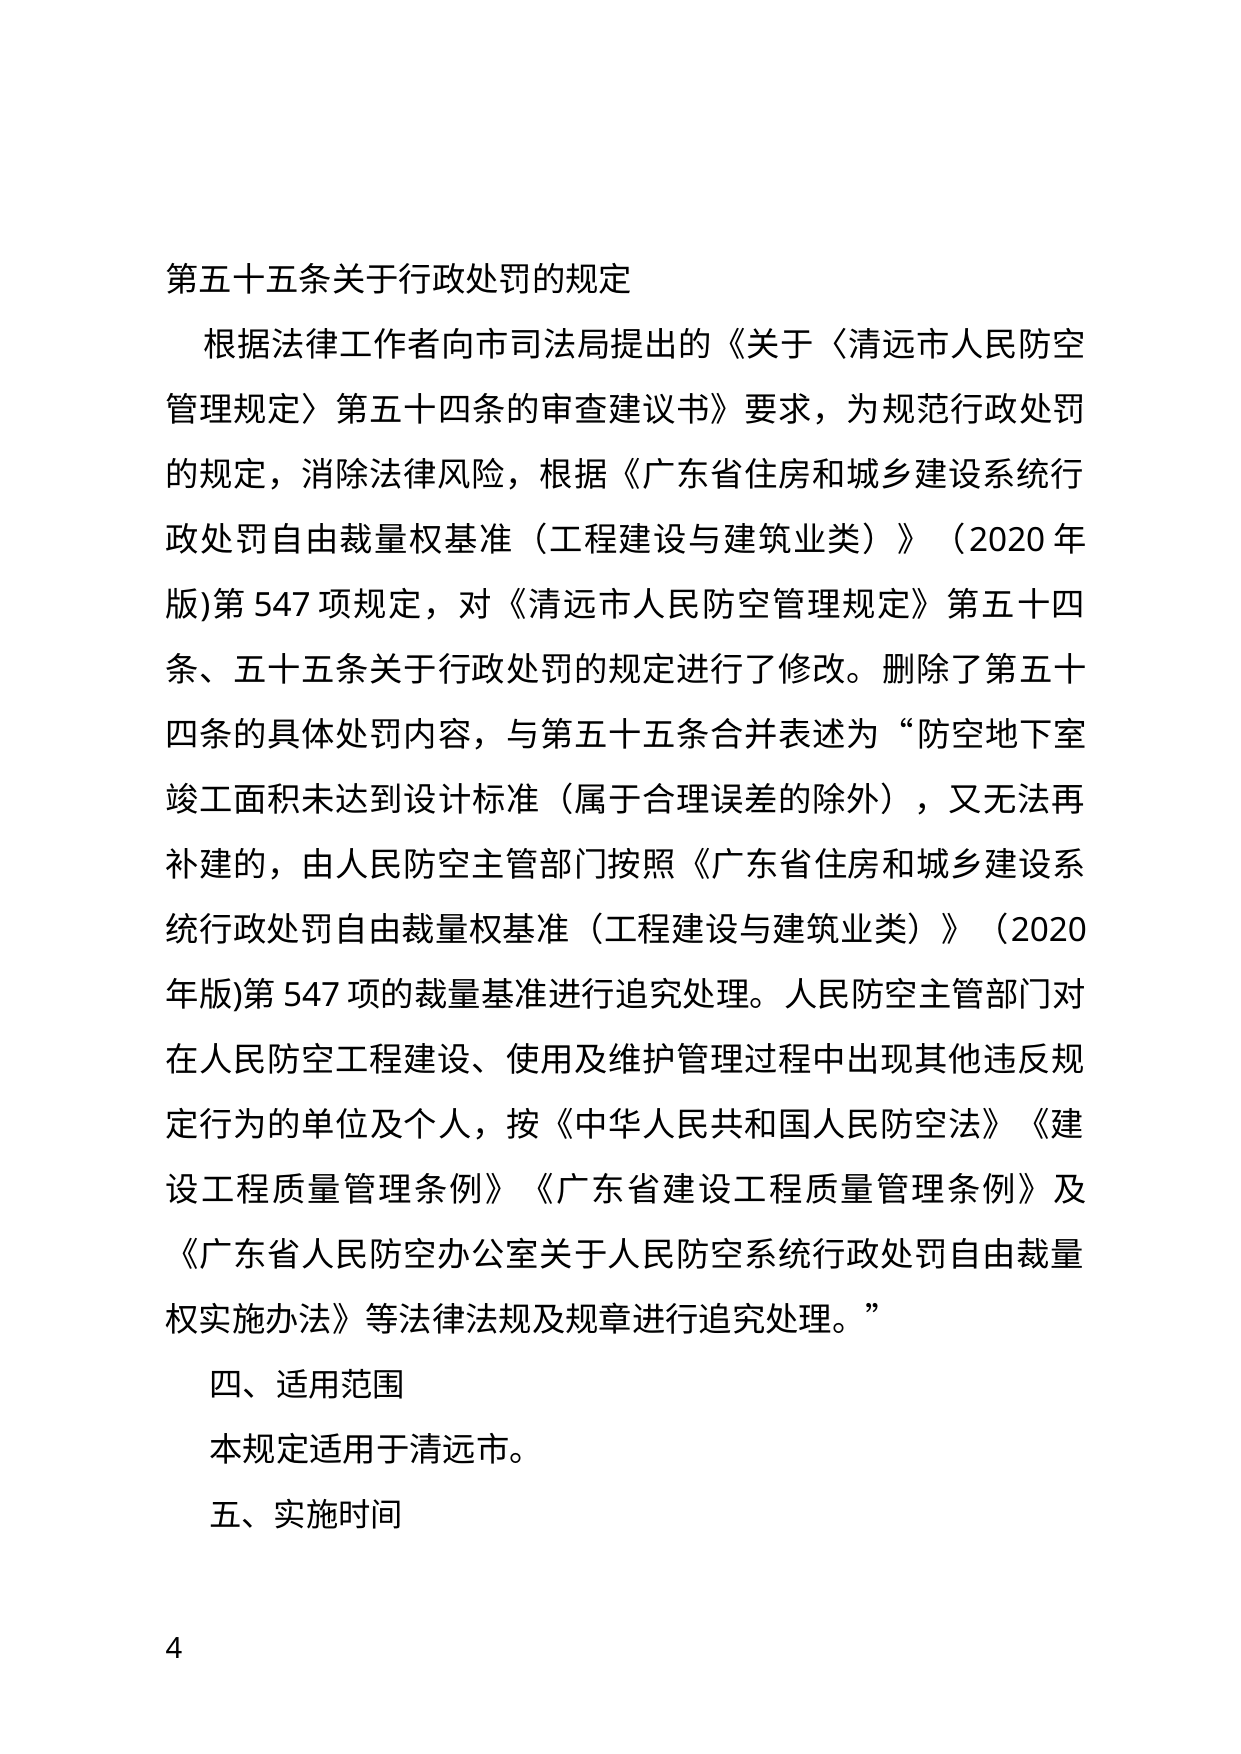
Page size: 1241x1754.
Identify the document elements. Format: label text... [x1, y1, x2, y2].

text 本规定适用于清远市。 [165, 1415, 1087, 1480]
text 四、适用范围 [165, 1350, 1087, 1415]
list 根据法律工作者向市司法局提出的《关于〈清远市人民防空管理规定〉第五十四条的审查建议书》要求，为规范行政处罚的规定，消除法律风险，根据《广东省住房和城乡建设系统行政处罚自由裁量权基准（工程建设与建筑业类）》（2020年版)第547项规定，对《清远市人民防空管理规定》第五十四条、五十五条关于行政处罚的规定进行了修改。删除了第五十四条的具体处罚内容，与第五十五条合并表述为“防空地下室竣工面积未达到设计标准（属于合理误差的除外），又无法再补建的，由人民防空主管部门按照《广东省住房和城乡建设系统行政处罚自由裁量权基准（工程建设与建筑业类）》（2020年版)第547项的裁量基准进行追究处理。人民防空主管部门对在人民防空工程建设、使用及维护管理过程中出现其他违反规定行为的单位及个人，按《中华人民共和国人民防空法》《建设工程质量管理条例》《广东省建设工程质量管理条例》及《广东省人民防空办公室关于人民防空系统行政处罚自由裁量权实施办法》等法律法规及规章进行追究处理。” [165, 310, 1087, 1350]
text 五、实施时间 [165, 1480, 1087, 1545]
list 第五十五条关于行政处罚的规定 [165, 245, 1087, 310]
